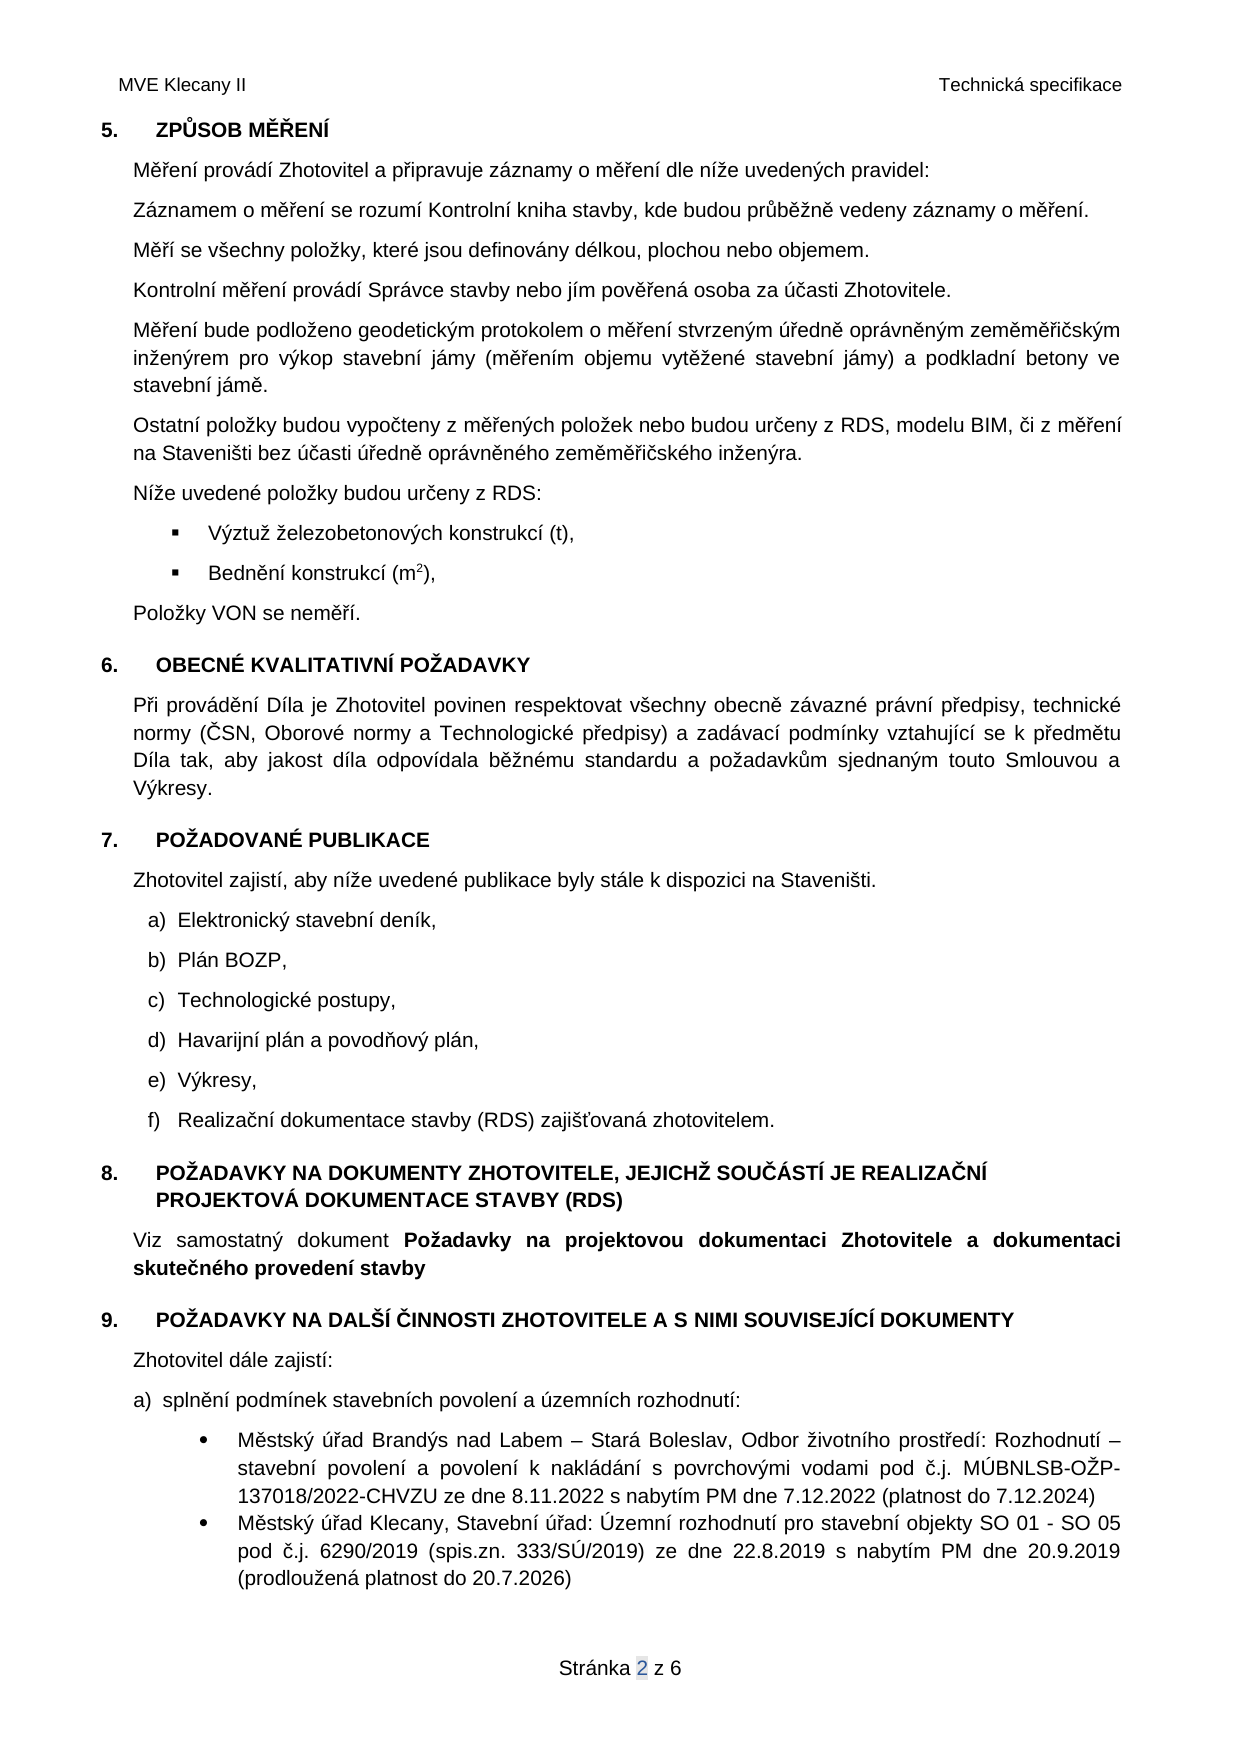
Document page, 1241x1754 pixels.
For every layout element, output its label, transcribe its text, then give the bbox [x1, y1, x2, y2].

text Položky VON se neměří. [133, 601, 1122, 625]
list Ostatní položky budou vypočteny z měřených položek nebo budou určeny z RDS, modelu BIM, či z měření na Staveništi bez účasti úředně oprávněného zeměměřičského inženýra. [133, 413, 1122, 464]
text Plán BOZP, [148, 948, 1122, 972]
text Havarijní plán a povodňový plán, [148, 1028, 1122, 1052]
text Zhotovitel dále zajistí: [133, 1348, 1122, 1372]
list Měření bude podloženo geodetickým protokolem o měření stvrzeným úředně oprávněným zeměměřičským inženýrem pro výkop stavební jámy (měřením objemu vytěžené stavební jámy) a podkladní betony ve stavební jámě. [133, 318, 1122, 397]
text Měří se všechny položky, které jsou definovány délkou, plochou nebo objemem. [133, 238, 1122, 262]
text POŽADOVANÉ PUBLIKACE [118, 828, 1122, 852]
text Realizační dokumentace stavby (RDS) zajišťovaná zhotovitelem. [148, 1108, 1122, 1132]
text Technologické postupy, [148, 988, 1122, 1012]
text splnění podmínek stavebních povolení a územních rozhodnutí: [133, 1388, 1122, 1412]
list Městský úřad Brandýs nad Labem – Stará Boleslav, Odbor životního prostředí: Rozhodnutí – stavební povolení a povolení k nakládání s povrchovými vodami pod č.j. MÚBNLSB-OŽP-137018/2022-CHVZU ze dne 8.11.2022 s nabytím PM dne 7.12.2022 (platnost do 7.12.2024) [200, 1428, 1122, 1507]
text Při provádění Díla je Zhotovitel povinen respektovat všechny obecně závazné právní předpisy, technické normy (ČSN, Oborové normy a Technologické předpisy) a zadávací podmínky vztahující se k předmětu Díla tak, aby jakost díla odpovídala běžnému standardu a požadavkům sjednaným touto Smlouvou a Výkresy. [133, 693, 1122, 800]
text POŽADAVKY NA DALŠÍ ČINNOSTI ZHOTOVITELE A S NIMI SOUVISEJÍCÍ DOKUMENTY [118, 1308, 1122, 1332]
list Výztuž železobetonových konstrukcí (t), [170, 521, 1122, 545]
text Viz samostatný dokument Požadavky na projektovou dokumentaci Zhotovitele a dokumentaci skutečného provedení stavby [133, 1228, 1122, 1280]
list Bednění konstrukcí (m2), [170, 561, 1122, 585]
text OBECNÉ KVALITATIVNÍ POŽADAVKY [118, 653, 1122, 677]
list Kontrolní měření provádí Správce stavby nebo jím pověřená osoba za účasti Zhotovitele. [118, 278, 1122, 302]
text Záznamem o měření se rozumí Kontrolní kniha stavby, kde budou průběžně vedeny záznamy o měření. [133, 198, 1122, 222]
text Měření provádí Zhotovitel a připravuje záznamy o měření dle níže uvedených pravidel: [133, 158, 1122, 182]
text Výkresy, [148, 1068, 1122, 1092]
text POŽADAVKY NA DOKUMENTY ZHOTOVITELE, JEJICHŽ SOUČÁSTÍ JE REALIZAČNÍ PROJEKTOVÁ DOKUMENTACE STAVBY (RDS) [118, 1161, 1122, 1212]
text Elektronický stavební deník, [148, 908, 1122, 932]
list Městský úřad Klecany, Stavební úřad: Územní rozhodnutí pro stavební objekty SO 01 - SO 05 pod č.j. 6290/2019 (spis.zn. 333/SÚ/2019) ze dne 22.8.2019 s nabytím PM dne 20.9.2019 (prodloužená platnost do 20.7.2026) [200, 1511, 1122, 1590]
text Zhotovitel zajistí, aby níže uvedené publikace byly stále k dispozici na Staveništi. [133, 868, 1122, 892]
list Níže uvedené položky budou určeny z RDS: [133, 481, 1122, 504]
text ZPŮSOB MĚŘENÍ [118, 118, 1122, 142]
